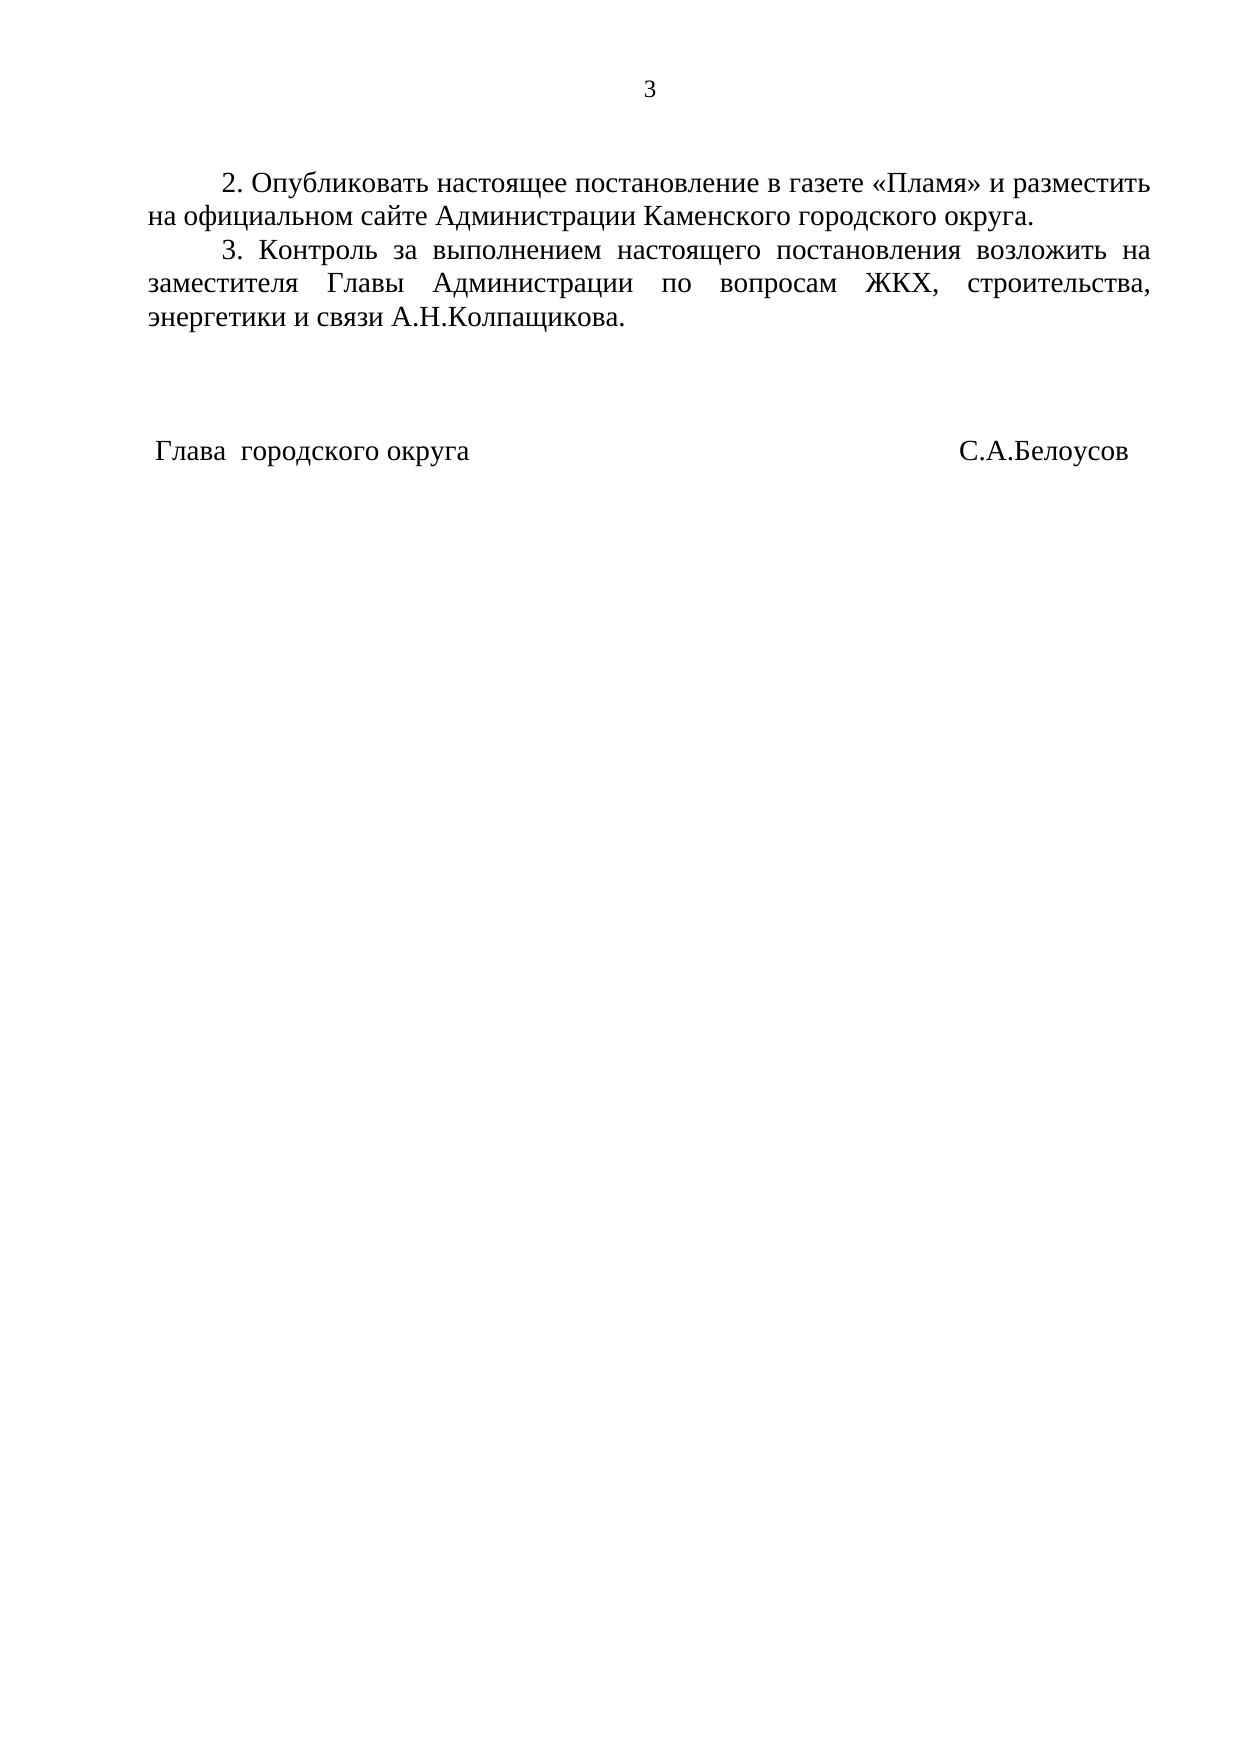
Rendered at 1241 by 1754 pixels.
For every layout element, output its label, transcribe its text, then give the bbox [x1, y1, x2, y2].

text Глава городского округа С.А.Белоусов [148, 433, 1152, 467]
text 3. Контроль за выполнением настоящего постановления возложить на заместителя Главы Администрации по вопросам ЖКХ, строительства, энергетики и связи А.Н.Колпащикова. [148, 232, 1152, 333]
text 2. Опубликовать настоящее постановление в газете «Пламя» и разместить на официальном сайте Администрации Каменского городского округа. [148, 165, 1152, 232]
